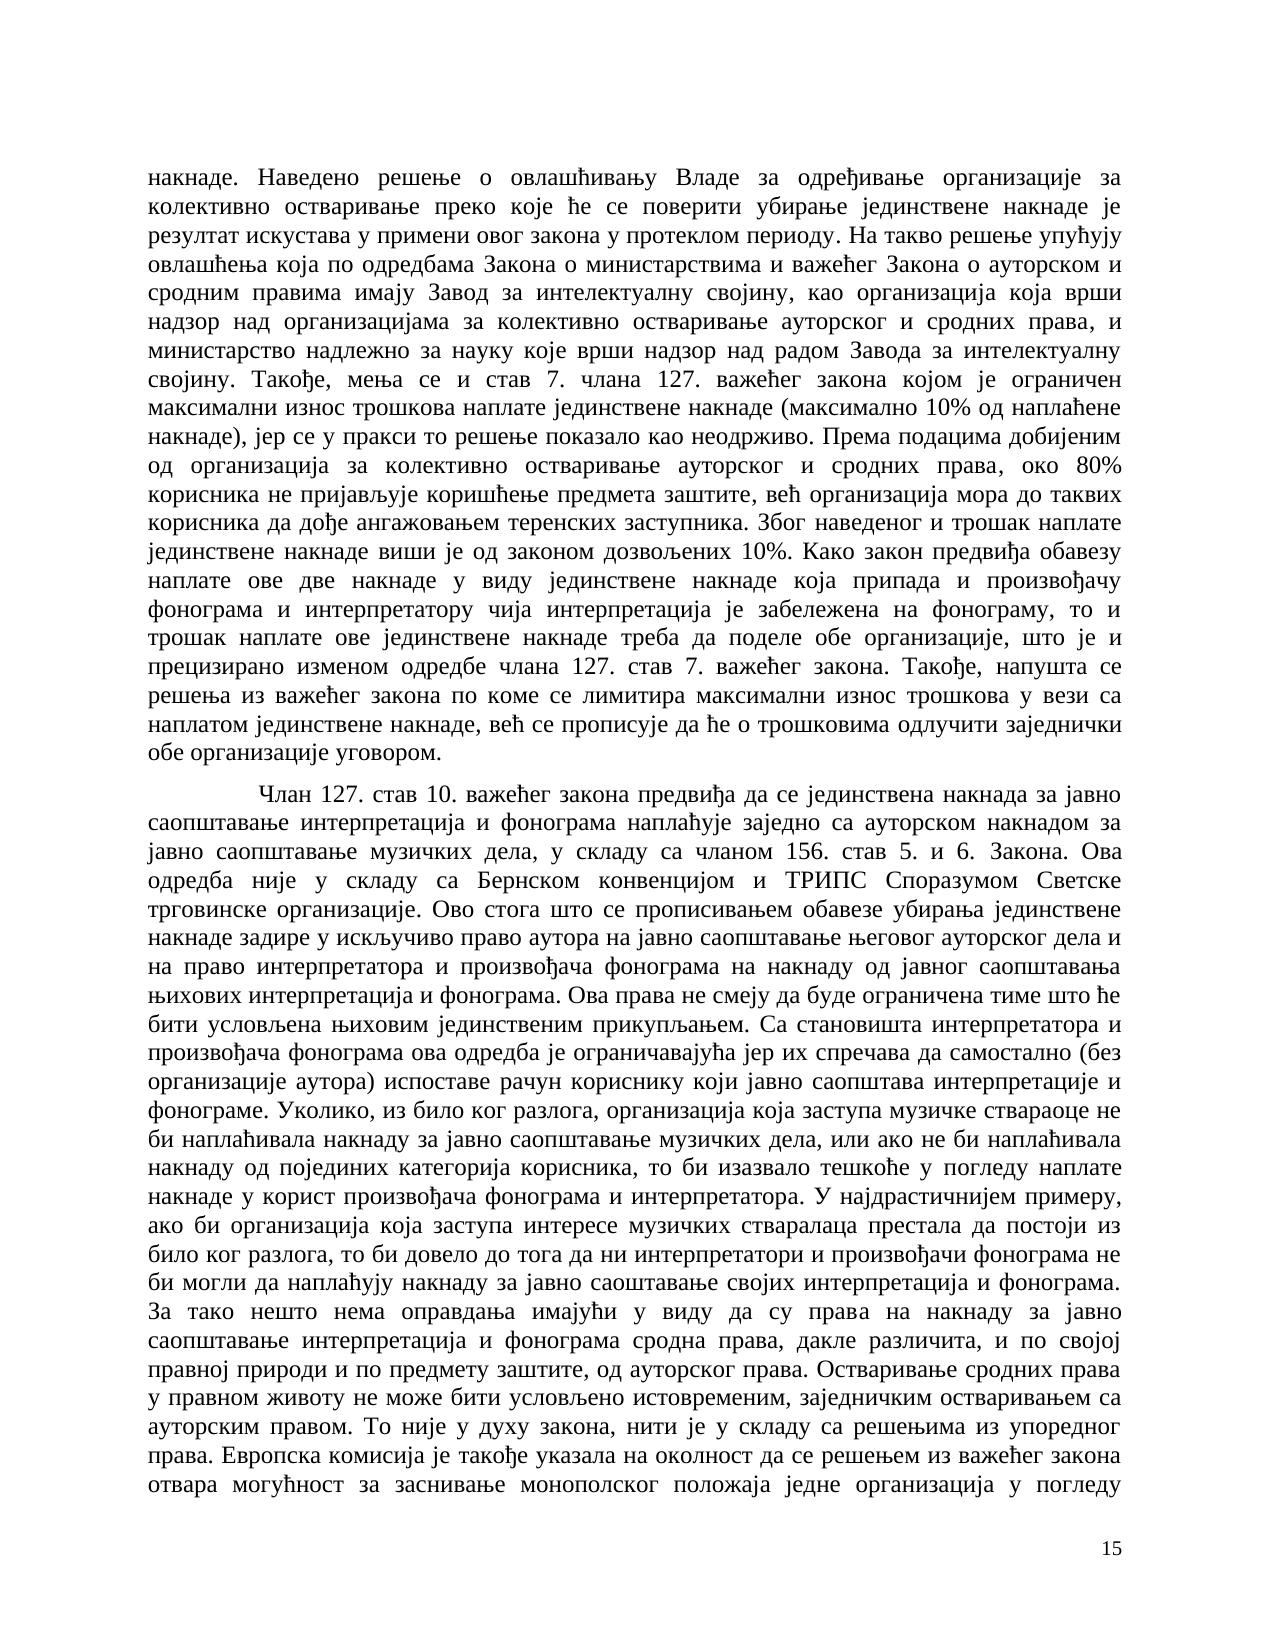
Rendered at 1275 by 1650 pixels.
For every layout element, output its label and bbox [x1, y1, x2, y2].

text [148, 162, 1122, 766]
text [148, 779, 1122, 1497]
